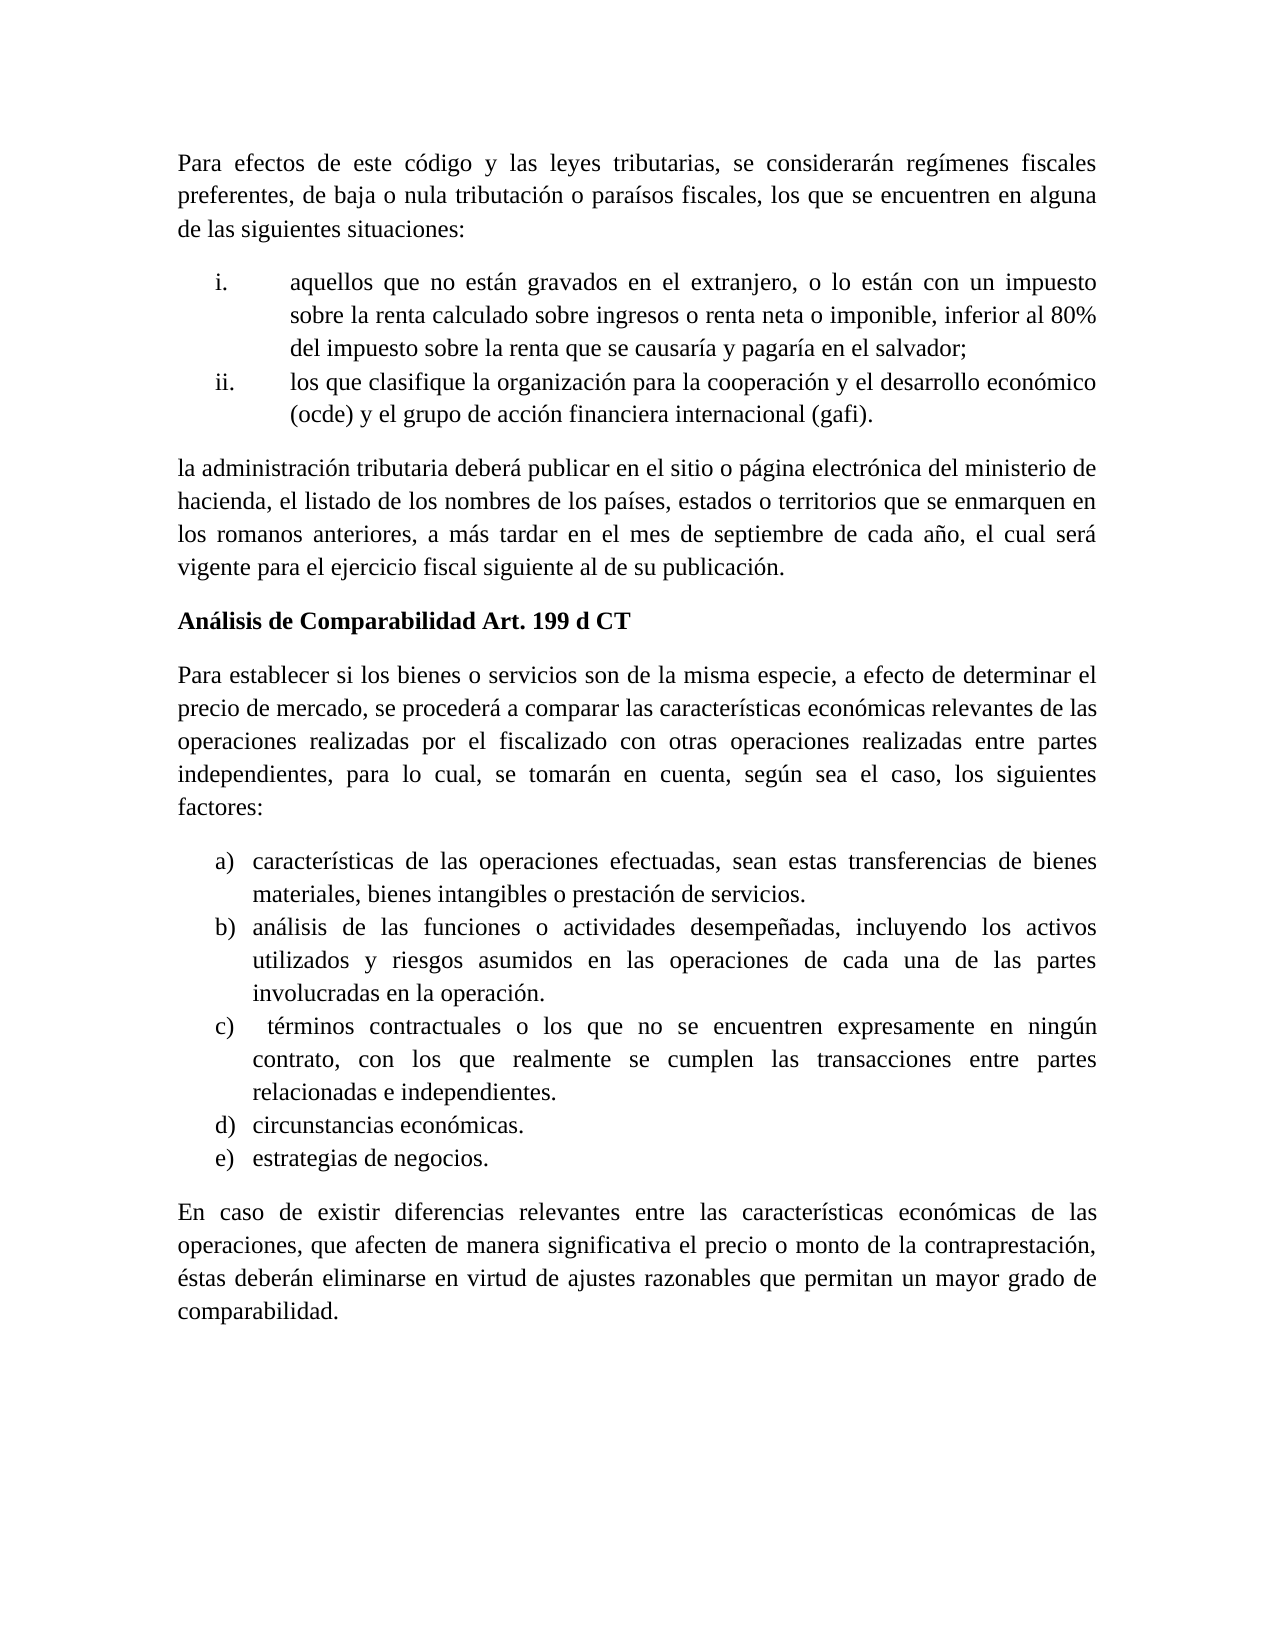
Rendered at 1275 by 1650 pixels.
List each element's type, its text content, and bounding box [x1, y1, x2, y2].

list análisis de las funciones o actividades desempeñadas, incluyendo los activos utilizados y riesgos asumidos en las operaciones de cada una de las partes involucradas en la operación. [215, 912, 1098, 1007]
text Análisis de Comparabilidad Art. 199 d CT [177, 606, 1098, 635]
text En caso de existir diferencias relevantes entre las características económicas de las operaciones, que afecten de manera significativa el precio o monto de la contraprestación, éstas deberán eliminarse en virtud de ajustes razonables que permitan un mayor grado de comparabilidad. [177, 1197, 1098, 1325]
list circunstancias económicas. [215, 1110, 1098, 1139]
list términos contractuales o los que no se encuentren expresamente en ningún contrato, con los que realmente se cumplen las transacciones entre partes relacionadas e independientes. [215, 1011, 1098, 1106]
list características de las operaciones efectuadas, sean estas transferencias de bienes materiales, bienes intangibles o prestación de servicios. [215, 846, 1098, 908]
list aquellos que no están gravados en el extranjero, o lo están con un impuesto sobre la renta calculado sobre ingresos o renta neta o imponible, inferior al 80% del impuesto sobre la renta que se causaría y pagaría en el salvador; [215, 267, 1098, 362]
text Para establecer si los bienes o servicios son de la misma especie, a efecto de determinar el precio de mercado, se procederá a comparar las características económicas relevantes de las operaciones realizadas por el fiscalizado con otras operaciones realizadas entre partes independientes, para lo cual, se tomarán en cuenta, según sea el caso, los siguientes factores: [177, 660, 1098, 821]
list los que clasifique la organización para la cooperación y el desarrollo económico (ocde) y el grupo de acción financiera internacional (gafi). [215, 367, 1098, 428]
text la administración tributaria deberá publicar en el sitio o página electrónica del ministerio de hacienda, el listado de los nombres de los países, estados o territorios que se enmarquen en los romanos anteriores, a más tardar en el mes de septiembre de cada año, el cual será vigente para el ejercicio fiscal siguiente al de su publicación. [177, 453, 1098, 581]
list estrategias de negocios. [215, 1143, 1098, 1172]
text Para efectos de este código y las leyes tributarias, se considerarán regímenes fiscales preferentes, de baja o nula tributación o paraísos fiscales, los que se encuentren en alguna de las siguientes situaciones: [177, 148, 1098, 242]
